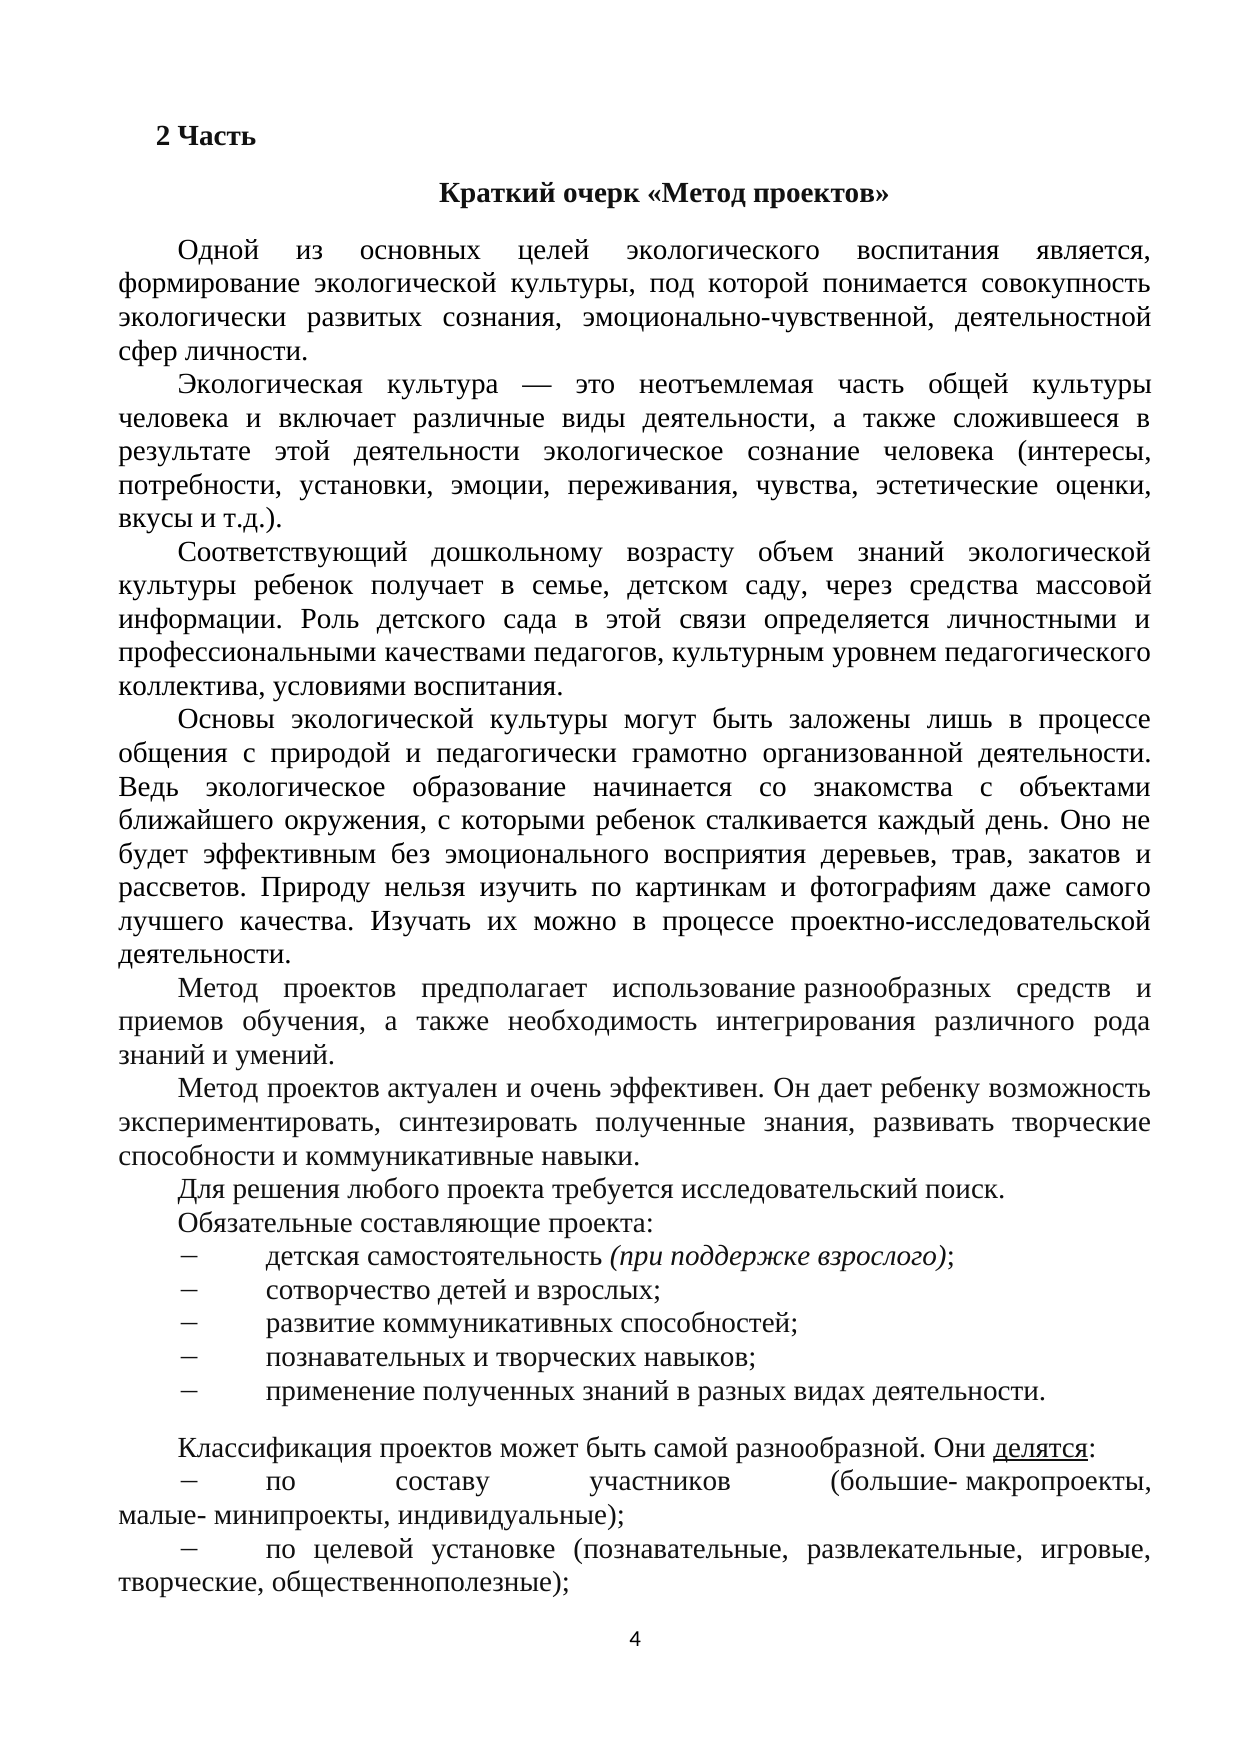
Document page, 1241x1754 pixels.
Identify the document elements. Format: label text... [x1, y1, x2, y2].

text Одной из основных целей экологического воспитания является, формирование экологической культуры, под которой понимается совокупность экологически развитых сознания, эмоционально-чувственной, деятельностной сфер личности. [118, 232, 1152, 366]
text Метод проектов предполагает использование разнообразных средств и приемов обучения, а также необходимость интегрирования различного рода знаний и умений. [118, 970, 1152, 1071]
text Экологическая культура — это неотъемлемая часть общей культуры человека и включает различные виды деятельности, а также сложившееся в результате этой деятельности экологическое сознание человека (интересы, потребности, установки, эмоции, переживания, чувства, эстетические оценки, вкусы и т.д.). [118, 366, 1152, 534]
text Краткий очерк «Метод проектов» [118, 175, 1152, 209]
text Классификация проектов может быть самой разнообразной. Они делятся: [118, 1430, 1152, 1463]
list по целевой установке (познавательные, развлекательные, игровые, творческие, общественнополезные); [118, 1531, 1152, 1598]
list развитие коммуникативных способностей; [118, 1306, 1152, 1339]
list применение полученных знаний в разных видах деятельности. [118, 1373, 1152, 1407]
list по составу участников (большие- макропроекты, малые- минипроекты, индивидуальные); [118, 1463, 1152, 1531]
text Метод проектов актуален и очень эффективен. Он дает ребенку возможность экспериментировать, синтезировать полученные знания, развивать творческие способности и коммуникативные навыки. [118, 1071, 1152, 1171]
list сотворчество детей и взрослых; [118, 1272, 1152, 1306]
text Для решения любого проекта требуется исследовательский поиск. [118, 1171, 1152, 1205]
list познавательных и творческих навыков; [118, 1339, 1152, 1373]
text Соответствующий дошкольному возрасту объем знаний экологической культуры ребенок получает в семье, детском саду, через средства массовой информации. Роль детского сада в этой связи определяется личностными и профессиональными качествами педагогов, культурным уровнем педагогического коллектива, условиями воспитания. [118, 534, 1152, 702]
text Обязательные составляющие проекта: [118, 1205, 1152, 1238]
list детская самостоятельность (при поддержке взрослого); [118, 1238, 1152, 1272]
text 2 Часть [118, 118, 1152, 152]
text Основы экологической культуры могут быть заложены лишь в процессе общения с природой и педагогически грамотно организованной деятельности. Ведь экологическое образование начинается со знакомства с объектами ближайшего окружения, с которыми ребенок сталкивается каждый день. Оно не будет эффективным без эмоционального восприятия деревьев, трав, закатов и рассветов. Природу нельзя изучить по картинкам и фотографиям даже самого лучшего качества. Изучать их можно в процессе проектно-исследовательской деятельности. [118, 702, 1152, 970]
